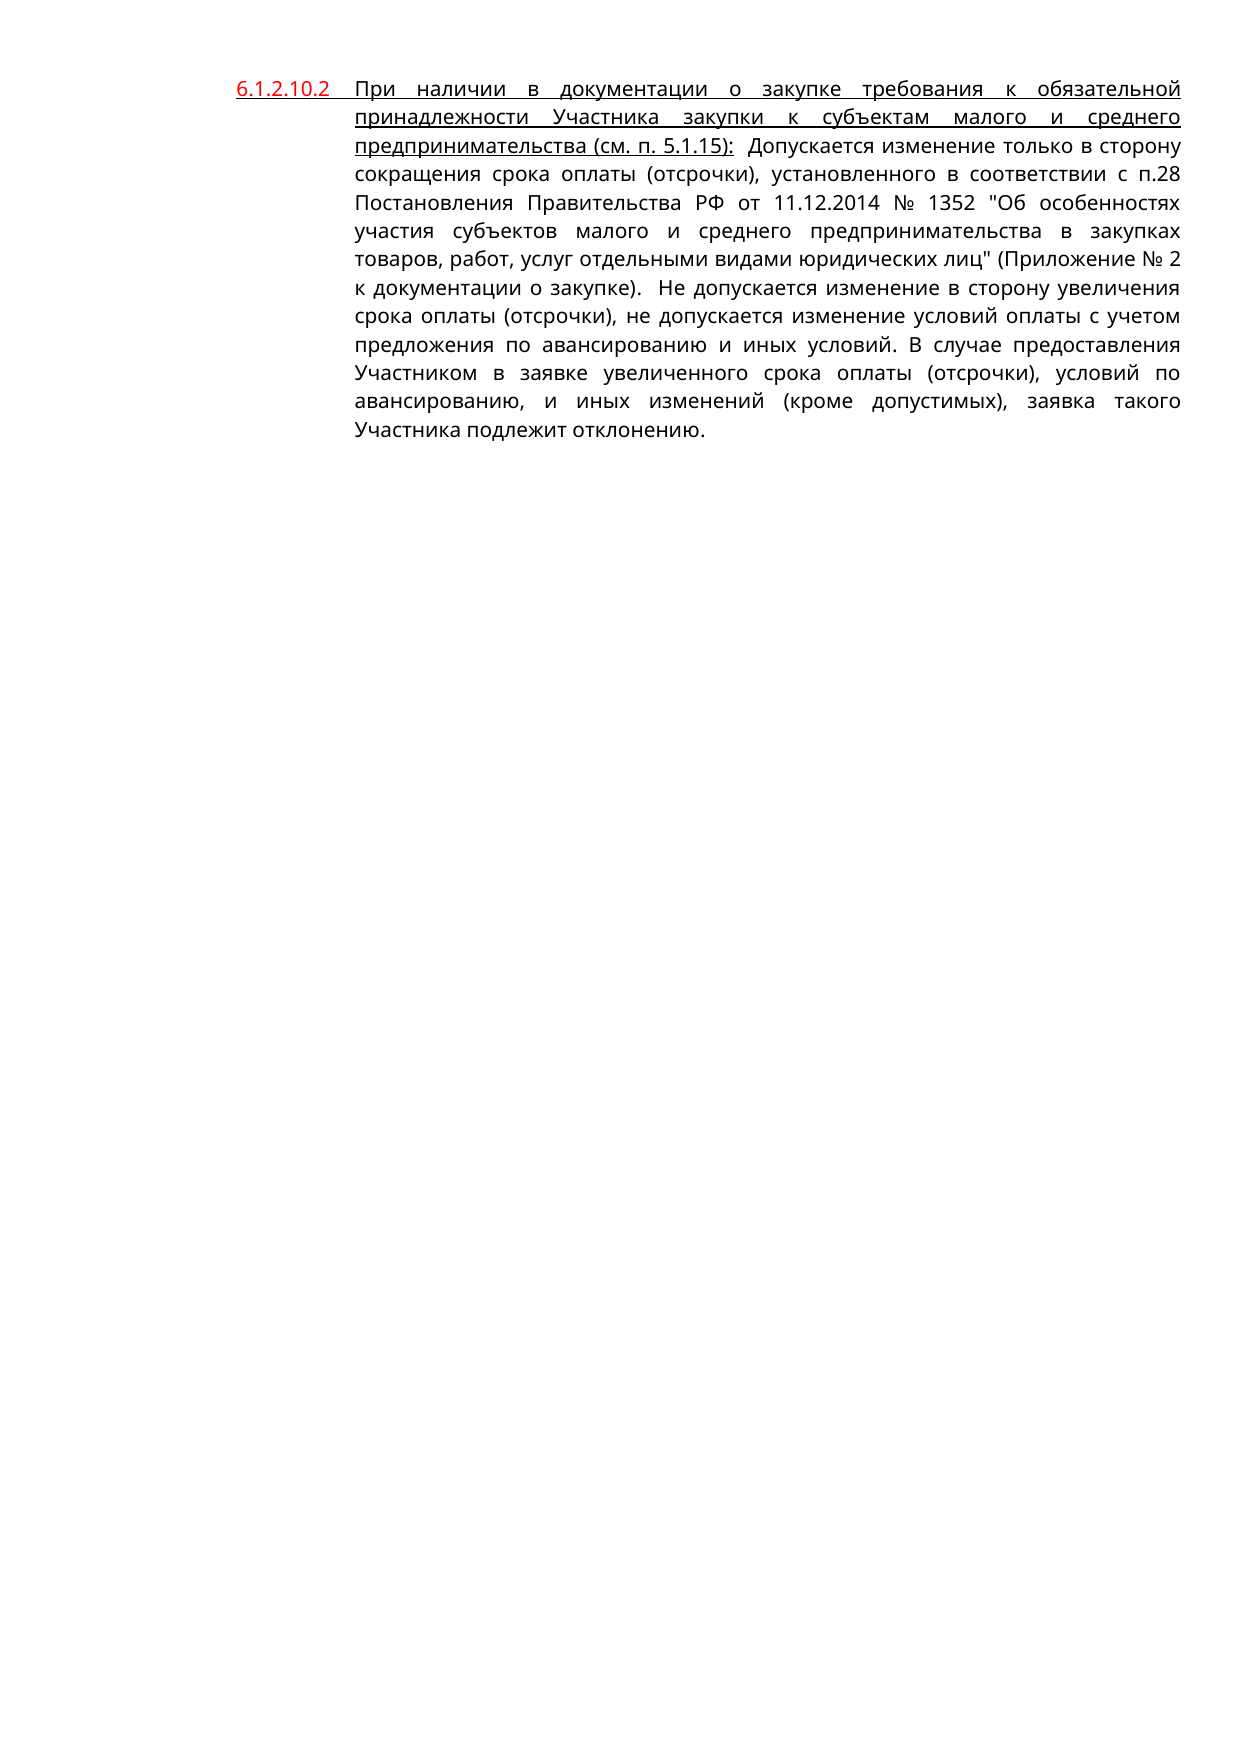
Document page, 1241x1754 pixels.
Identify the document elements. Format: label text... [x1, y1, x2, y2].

list При наличии в документации о закупке требования к обязательной принадлежности Участника закупки к субъектам малого и среднего предпринимательства (см. п. 5.1.15): Допускается изменение только в сторону сокращения срока оплаты (отсрочки), установленного в соответствии с п.28 Постановления Правительства РФ от 11.12.2014 № 1352 "Об особенностях участия субъектов малого и среднего предпринимательства в закупках товаров, работ, услуг отдельными видами юридических лиц" (Приложение № 2 к документации о закупке). Не допускается изменение в сторону увеличения срока оплаты (отсрочки), не допускается изменение условий оплаты с учетом предложения по авансированию и иных условий. В случае предоставления Участником в заявке увеличенного срока оплаты (отсрочки), условий по авансированию, и иных изменений (кроме допустимых), заявка такого Участника подлежит отклонению. [236, 99, 1181, 443]
